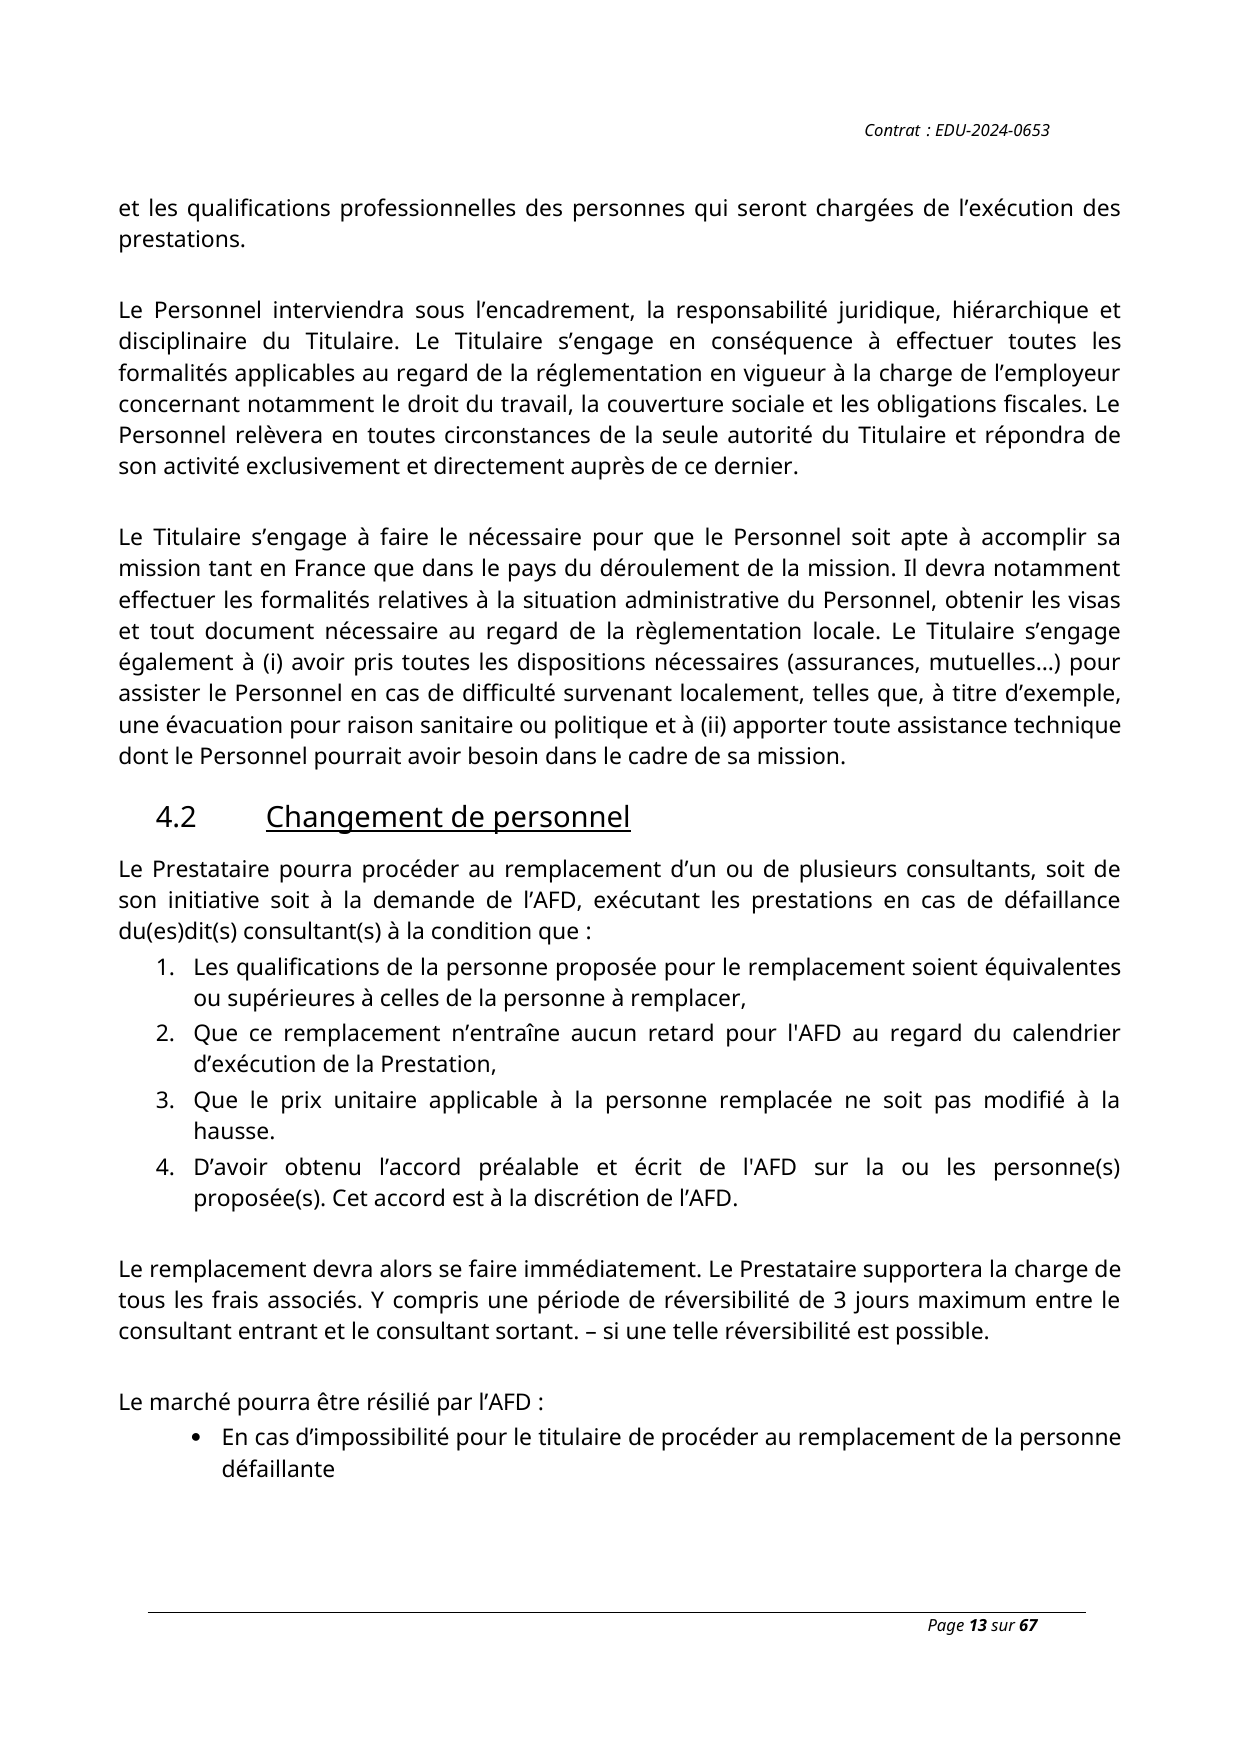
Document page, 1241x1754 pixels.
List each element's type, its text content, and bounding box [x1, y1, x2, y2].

list Que ce remplacement n’entraîne aucun retard pour l'AFD au regard du calendrier d’exécution de la Prestation, [156, 1017, 1122, 1079]
text Le marché pourra être résilié par l’AFD : [118, 1386, 1122, 1417]
list En cas d’impossibilité pour le titulaire de procéder au remplacement de la personne défaillante [192, 1421, 1122, 1484]
list D’avoir obtenu l’accord préalable et écrit de l'AFD sur la ou les personne(s) proposée(s). Cet accord est à la discrétion de l’AFD. [156, 1150, 1122, 1213]
list Les qualifications de la personne proposée pour le remplacement soient équivalentes ou supérieures à celles de la personne à remplacer, [156, 950, 1122, 1013]
text Le Personnel interviendra sous l’encadrement, la responsabilité juridique, hiérarchique et disciplinaire du Titulaire. Le Titulaire s’engage en conséquence à effectuer toutes les formalités applicables au regard de la réglementation en vigueur à la charge de l’employeur concernant notamment le droit du travail, la couverture sociale et les obligations fiscales. Le Personnel relèvera en toutes circonstances de la seule autorité du Titulaire et répondra de son activité exclusivement et directement auprès de ce dernier. [118, 294, 1122, 482]
text Changement de personnel [156, 796, 1122, 836]
list Que le prix unitaire applicable à la personne remplacée ne soit pas modifié à la hausse. [156, 1084, 1122, 1146]
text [118, 192, 1122, 254]
text Le Prestataire pourra procéder au remplacement d’un ou de plusieurs consultants, soit de son initiative soit à la demande de l’AFD, exécutant les prestations en cas de défaillance du(es)dit(s) consultant(s) à la condition que : [118, 852, 1122, 946]
text Le remplacement devra alors se faire immédiatement. Le Prestataire supportera la charge de tous les frais associés. Y compris une période de réversibilité de 3 jours maximum entre le consultant entrant et le consultant sortant. – si une telle réversibilité est possible. [118, 1252, 1122, 1346]
text Le Titulaire s’engage à faire le nécessaire pour que le Personnel soit apte à accomplir sa mission tant en France que dans le pays du déroulement de la mission. Il devra notamment effectuer les formalités relatives à la situation administrative du Personnel, obtenir les visas et tout document nécessaire au regard de la règlementation locale. Le Titulaire s’engage également à (i) avoir pris toutes les dispositions nécessaires (assurances, mutuelles…) pour assister le Personnel en cas de difficulté survenant localement, telles que, à titre d’exemple, une évacuation pour raison sanitaire ou politique et à (ii) apporter toute assistance technique dont le Personnel pourrait avoir besoin dans le cadre de sa mission. [118, 521, 1122, 771]
